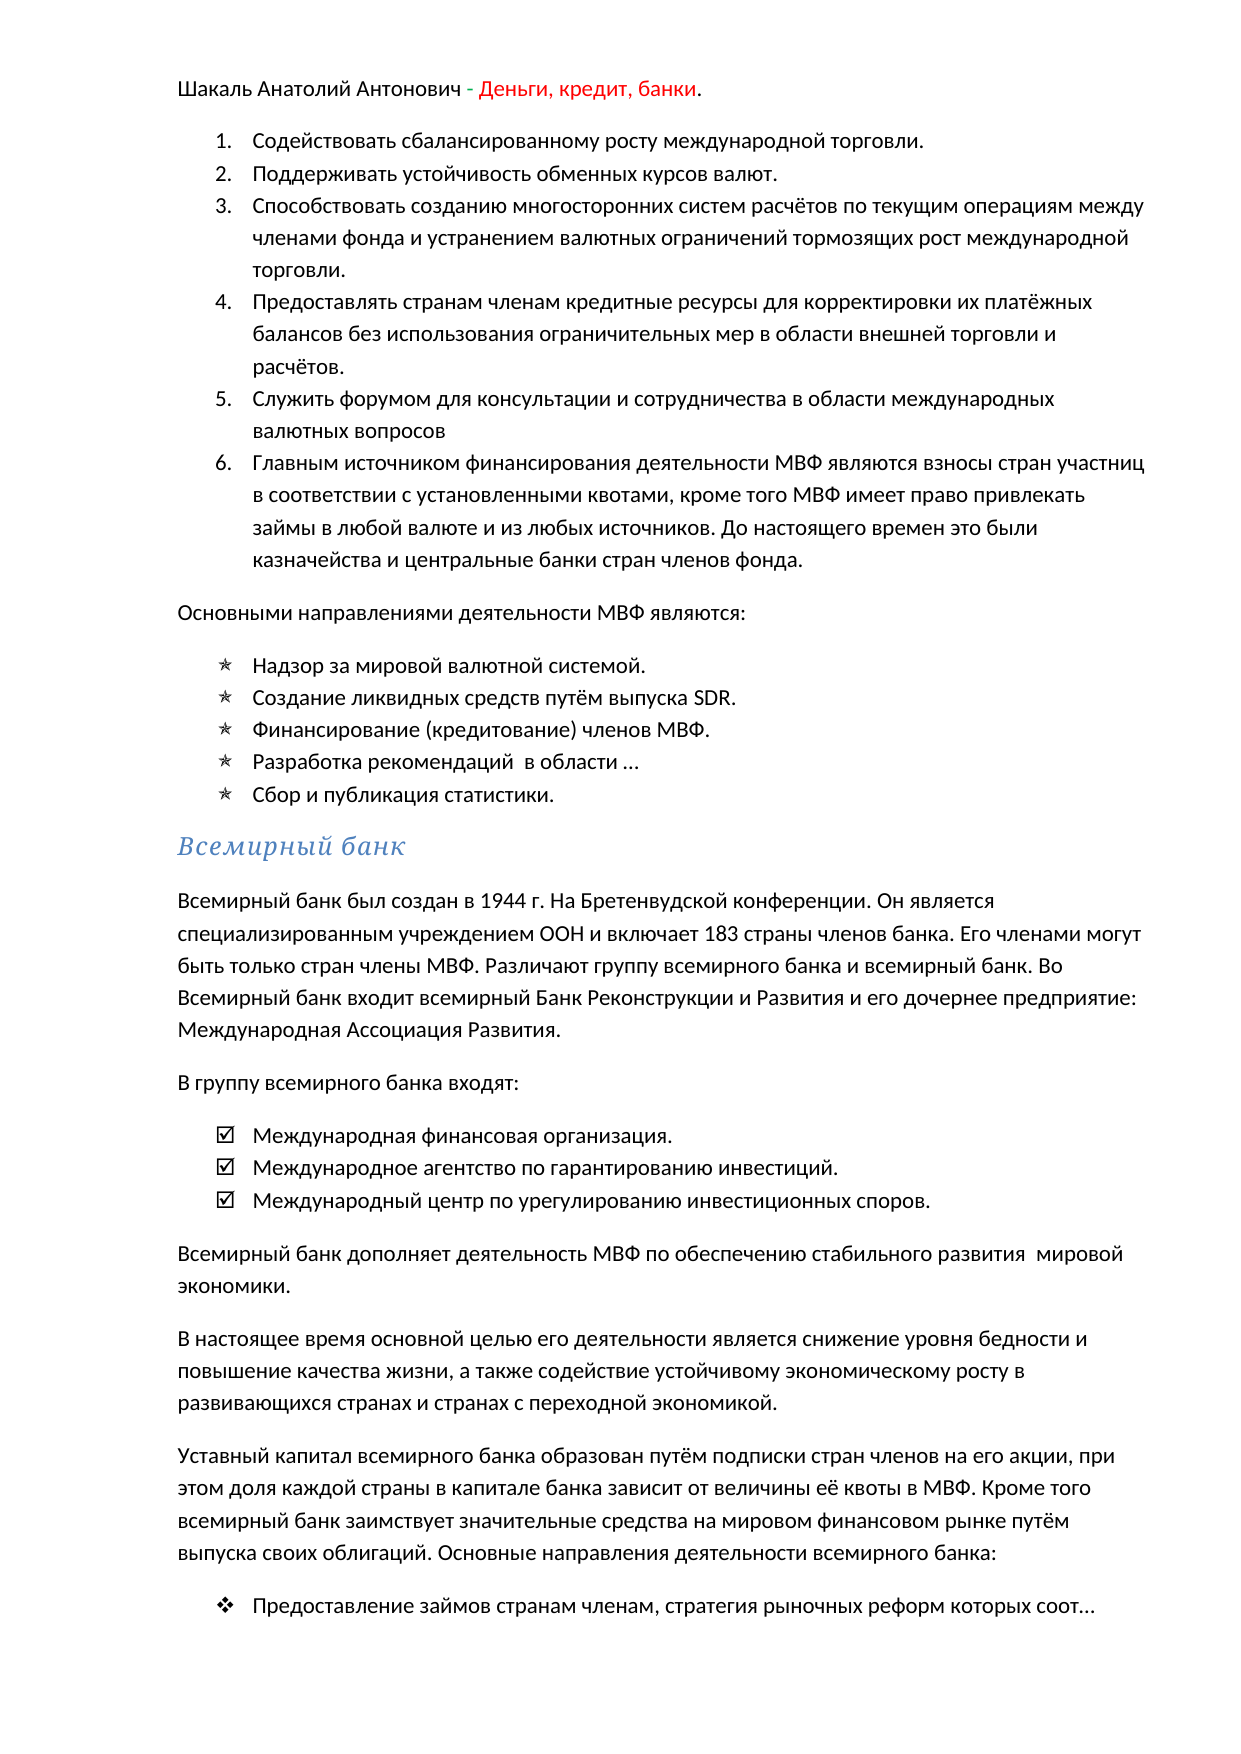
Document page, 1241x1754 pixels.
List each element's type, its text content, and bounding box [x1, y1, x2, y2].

list Служить форумом для консультации и сотрудничества в области международных валютных вопросов [215, 384, 1152, 444]
list Финансирование (кредитование) членов МВФ. [215, 715, 1152, 743]
subtitle Всемирный банк [177, 833, 1152, 861]
list Способствовать созданию многосторонних систем расчётов по текущим операциям между членами фонда и устранением валютных ограничений тормозящих рост международной торговли. [215, 191, 1152, 283]
list Предоставлять странам членам кредитные ресурсы для корректировки их платёжных балансов без использования ограничительных мер в области внешней торговли и расчётов. [215, 287, 1152, 380]
list Разработка рекомендаций в области … [215, 747, 1152, 776]
list Поддерживать устойчивость обменных курсов валют. [215, 159, 1152, 187]
text В группу всемирного банка входят: [177, 1068, 1152, 1096]
text В настоящее время основной целью его деятельности является снижение уровня бедности и повышение качества жизни, а также содействие устойчивому экономическому росту в развивающихся странах и странах с переходной экономикой. [177, 1324, 1152, 1416]
list Предоставление займов странам членам, стратегия рыночных реформ которых соот… [215, 1591, 1152, 1619]
list Содействовать сбалансированному росту международной торговли. [215, 126, 1152, 154]
list Международная финансовая организация. [215, 1121, 1152, 1149]
list Международный центр по урегулированию инвестиционных споров. [215, 1186, 1152, 1214]
text Основными направлениями деятельности МВФ являются: [177, 598, 1152, 626]
list Главным источником финансирования деятельности МВФ являются взносы стран участниц в соответствии с установленными квотами, кроме того МВФ имеет право привлекать займы в любой валюте и из любых источников. До настоящего времен это были казначейства и центральные банки стран членов фонда. [215, 448, 1152, 573]
list Сбор и публикация статистики. [215, 780, 1152, 808]
list Создание ликвидных средств путём выпуска SDR. [215, 683, 1152, 711]
text Всемирный банк дополняет деятельность МВФ по обеспечению стабильного развития мировой экономики. [177, 1239, 1152, 1299]
list Надзор за мировой валютной системой. [215, 651, 1152, 679]
text Уставный капитал всемирного банка образован путём подписки стран членов на его акции, при этом доля каждой страны в капитале банка зависит от величины её квоты в МВФ. Кроме того всемирный банк заимствует значительные средства на мировом финансовом рынке путём выпуска своих облигаций. Основные направления деятельности всемирного банка: [177, 1441, 1152, 1566]
text Всемирный банк был создан в 1944 г. На Бретенвудской конференции. Он является специализированным учреждением ООН и включает 183 страны членов банка. Его членами могут быть только стран члены МВФ. Различают группу всемирного банка и всемирный банк. Во Всемирный банк входит всемирный Банк Реконструкции и Развития и его дочернее предприятие: Международная Ассоциация Развития. [177, 887, 1152, 1043]
list Международное агентство по гарантированию инвестиций. [215, 1153, 1152, 1182]
